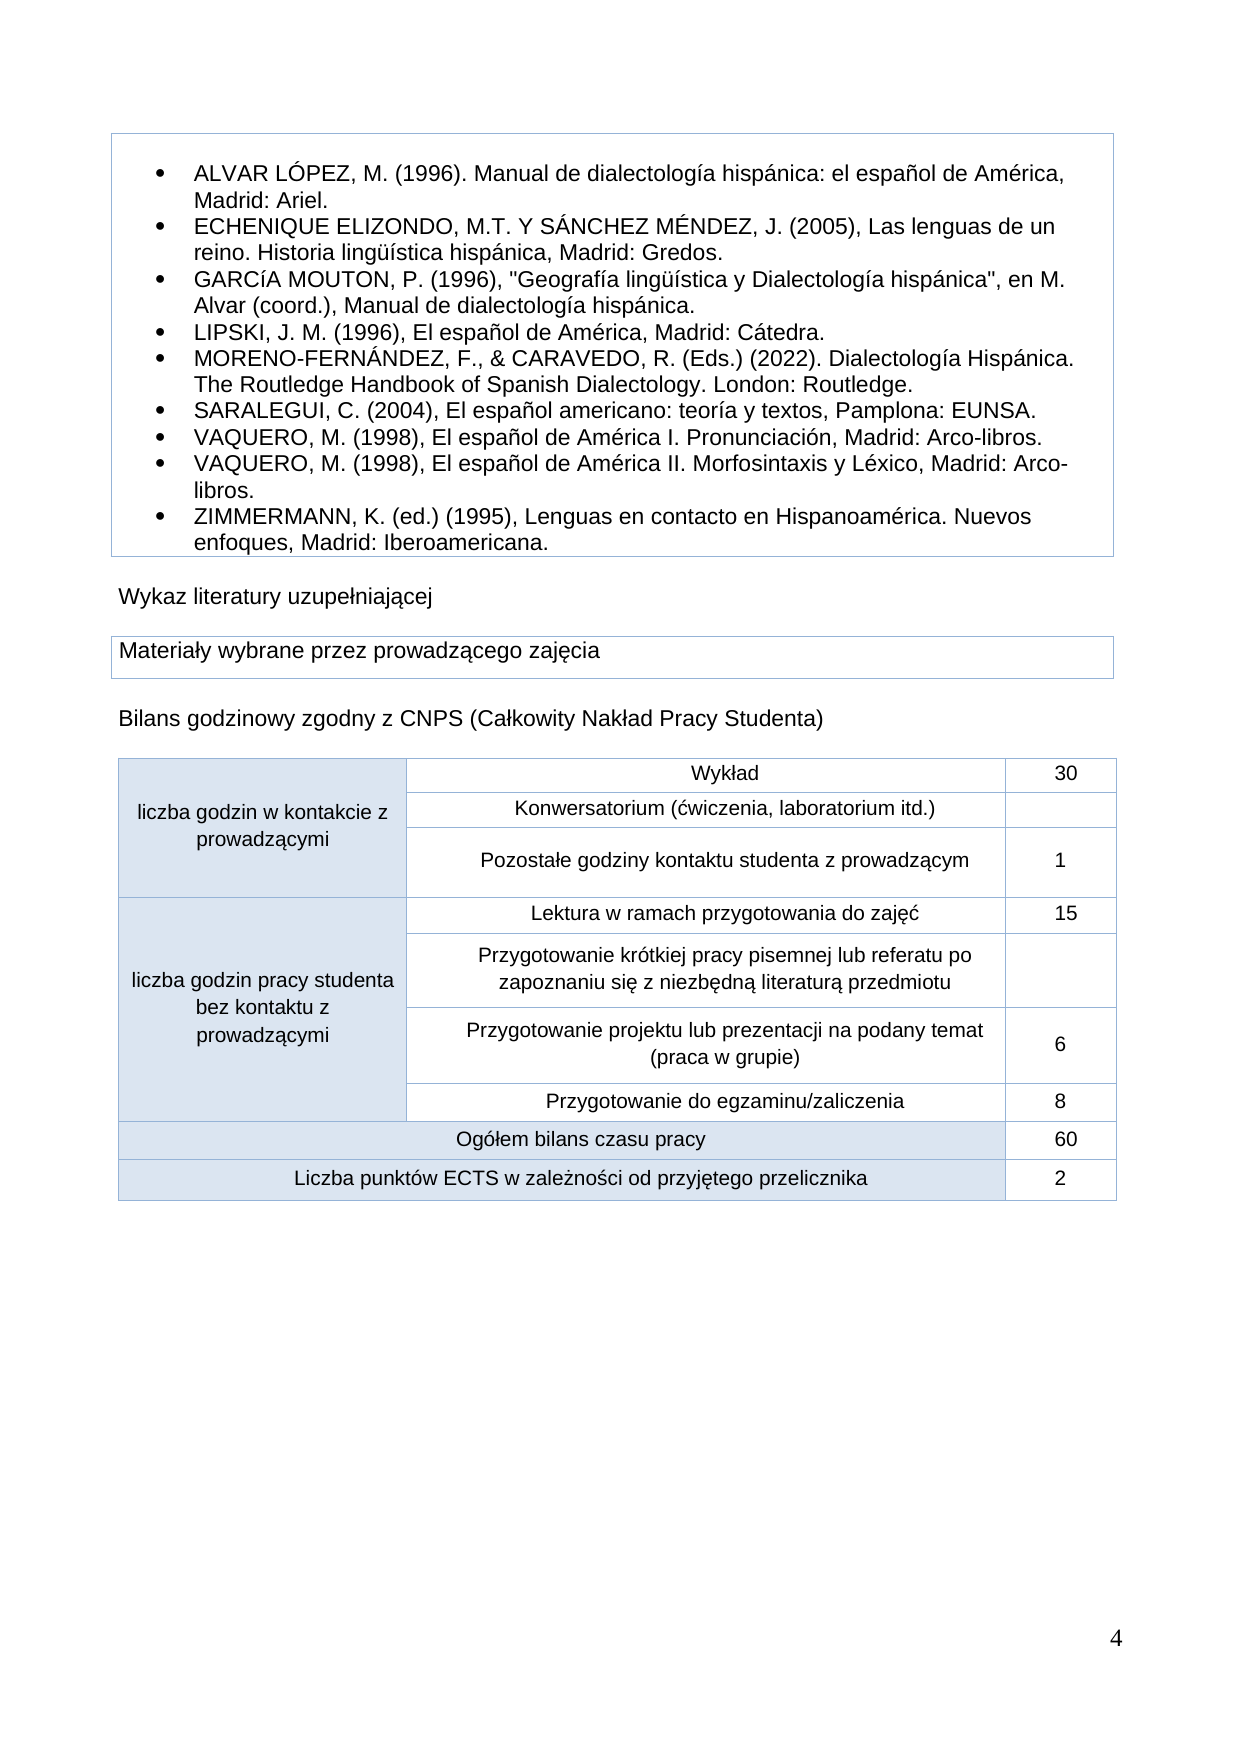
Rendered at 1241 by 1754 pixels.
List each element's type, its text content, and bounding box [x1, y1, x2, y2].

table_header Materiały wybrane przez prowadzącego zajęcia [112, 637, 1113, 677]
text Wykaz literatury uzupełniającej [118, 583, 1122, 609]
table_cell Przygotowanie projektu lub prezentacji na podany temat (praca w grupie) [407, 1008, 1005, 1083]
table_cell Pozostałe godziny kontaktu studenta z prowadzącym [407, 828, 1005, 897]
table_cell 60 [1006, 1122, 1116, 1159]
table_cell Przygotowanie do egzaminu/zaliczenia [407, 1084, 1005, 1121]
table_cell 15 [1006, 898, 1116, 933]
table_header ALVAR LÓPEZ, M. (1996). Manual de dialectología hispánica: el español de América, Madrid: Ariel. ECHENIQUE ELIZONDO, M.T. Y SÁNCHEZ MÉNDEZ, J. (2005), Las lenguas de un reino. Historia lingüística hispánica, Madrid: Gredos. GARCíA MOUTON, P. (1996), "Geografía lingüística y Dialectología hispánica", en M. Alvar (coord.), Manual de dialectología hispánica. LIPSKI, J. M. (1996), El español de América, Madrid: Cátedra. MORENO-FERNÁNDEZ, F., & CARAVEDO, R. (Eds.) (2022). Dialectología Hispánica. The Routledge Handbook of Spanish Dialectology. London: Routledge. SARALEGUI, C. (2004), El español americano: teoría y textos, Pamplona: EUNSA. VAQUERO, M. (1998), El español de América I. Pronunciación, Madrid: Arco-libros. VAQUERO, M. (1998), El español de América II. Morfosintaxis y Léxico, Madrid: Arco-libros. ZIMMERMANN, K. (ed.) (1995), Lenguas en contacto en Hispanoamérica. Nuevos enfoques, Madrid: Iberoamericana. [112, 134, 1113, 556]
table_cell Przygotowanie krótkiej pracy pisemnej lub referatu po zapoznaniu się z niezbędną literaturą przedmiotu [407, 934, 1005, 1007]
table_header Wykład [407, 759, 1005, 792]
table_header liczba godzin w kontakcie z prowadzącymi [119, 759, 406, 897]
table_cell Liczba punktów ECTS w zależności od przyjętego przelicznika [119, 1160, 1005, 1200]
table_cell [1006, 934, 1116, 1007]
table_header 30 [1006, 759, 1116, 792]
table_cell 8 [1006, 1084, 1116, 1121]
table_cell [1006, 793, 1116, 827]
table_cell Lektura w ramach przygotowania do zajęć [407, 898, 1005, 933]
table_cell Konwersatorium (ćwiczenia, laboratorium itd.) [407, 793, 1005, 827]
table_cell 2 [1006, 1160, 1116, 1200]
table_cell Ogółem bilans czasu pracy [119, 1122, 1005, 1159]
table_cell liczba godzin pracy studenta bez kontaktu z prowadzącymi [119, 898, 406, 1121]
table_cell 6 [1006, 1008, 1116, 1083]
text Bilans godzinowy zgodny z CNPS (Całkowity Nakład Pracy Studenta) [118, 705, 1122, 731]
table_cell 1 [1006, 828, 1116, 897]
